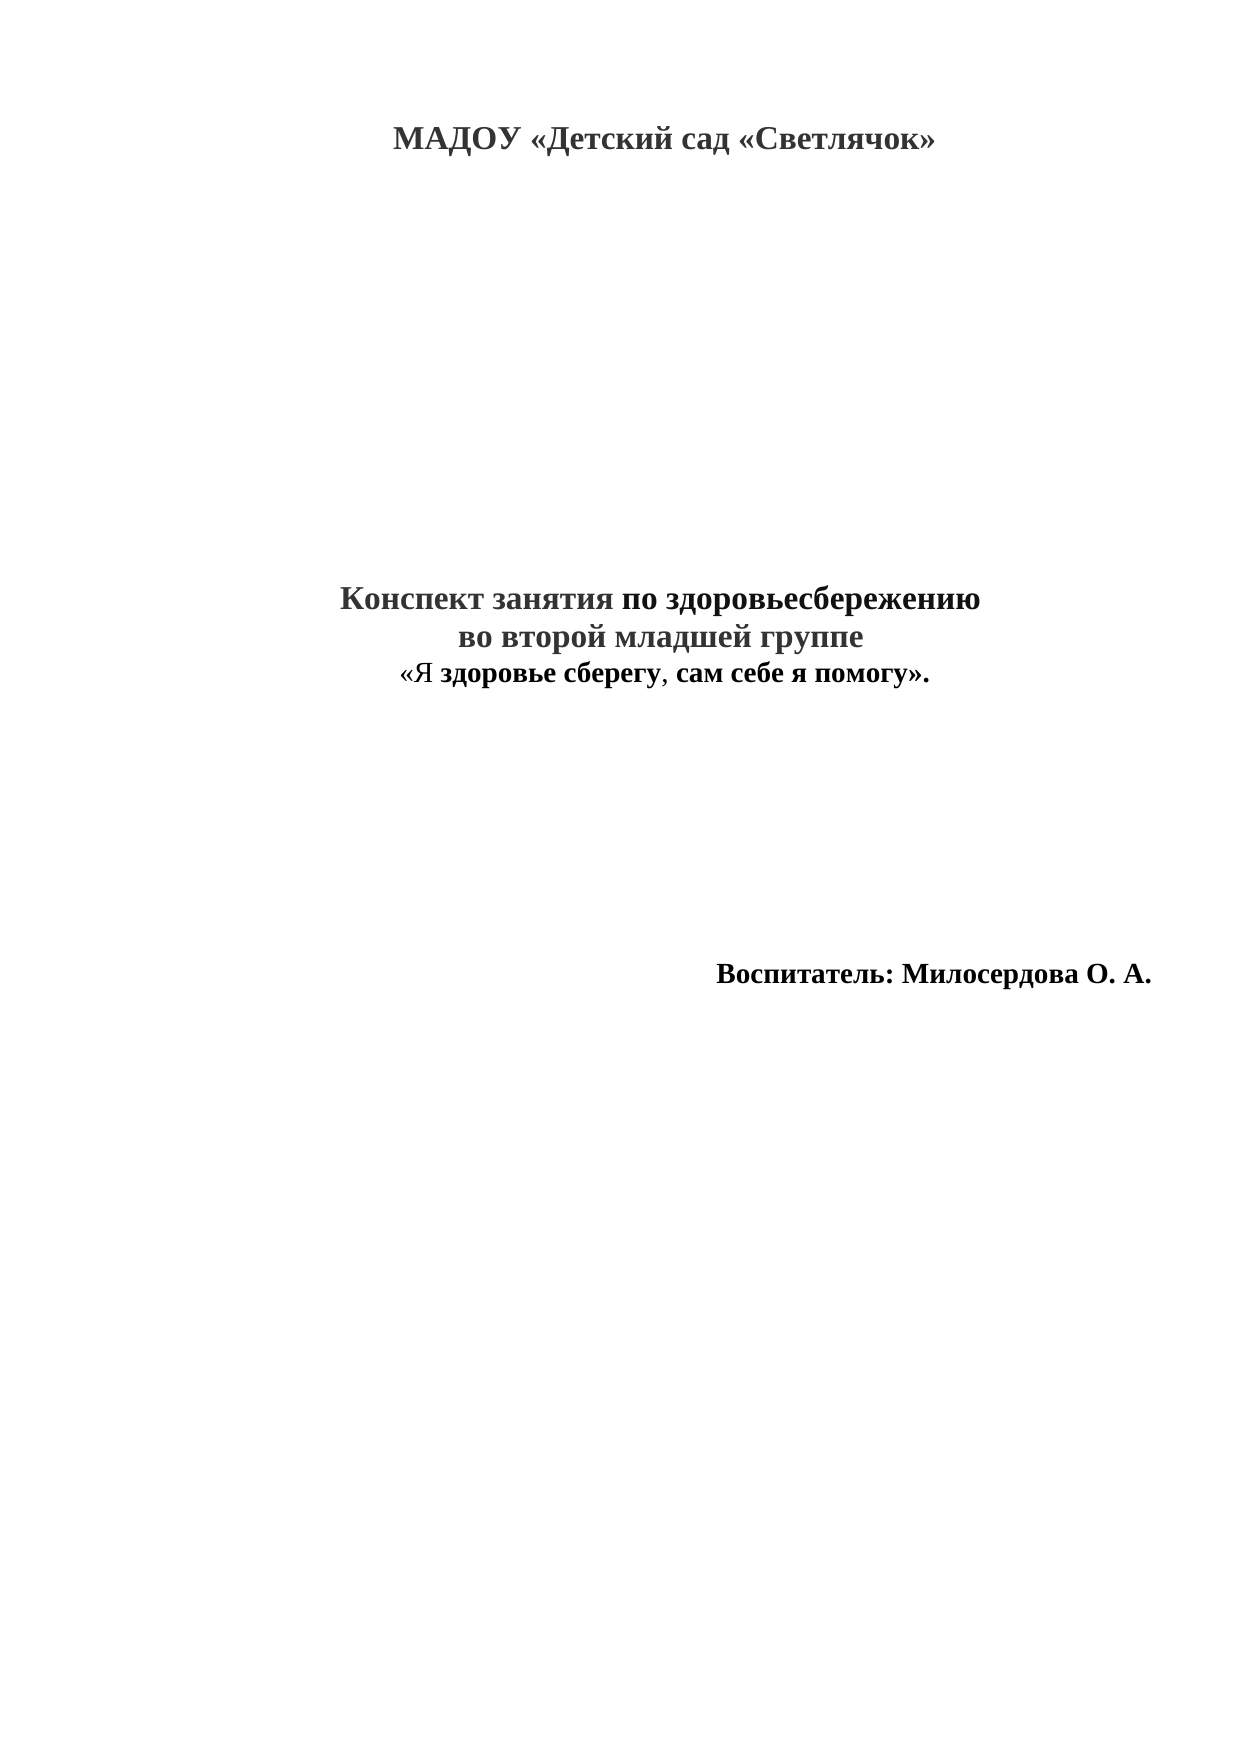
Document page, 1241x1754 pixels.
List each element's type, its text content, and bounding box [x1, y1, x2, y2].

text Конспект занятия по здоровьесбережению [177, 578, 1152, 616]
text Воспитатель: Милосердова О. А. [177, 957, 1152, 990]
text во второй младшей группе [177, 616, 1152, 655]
text МАДОУ «Детский сад «Светлячок» [177, 118, 1152, 156]
text «Я здоровье сберегу, сам себе я помогу». [177, 655, 1152, 688]
